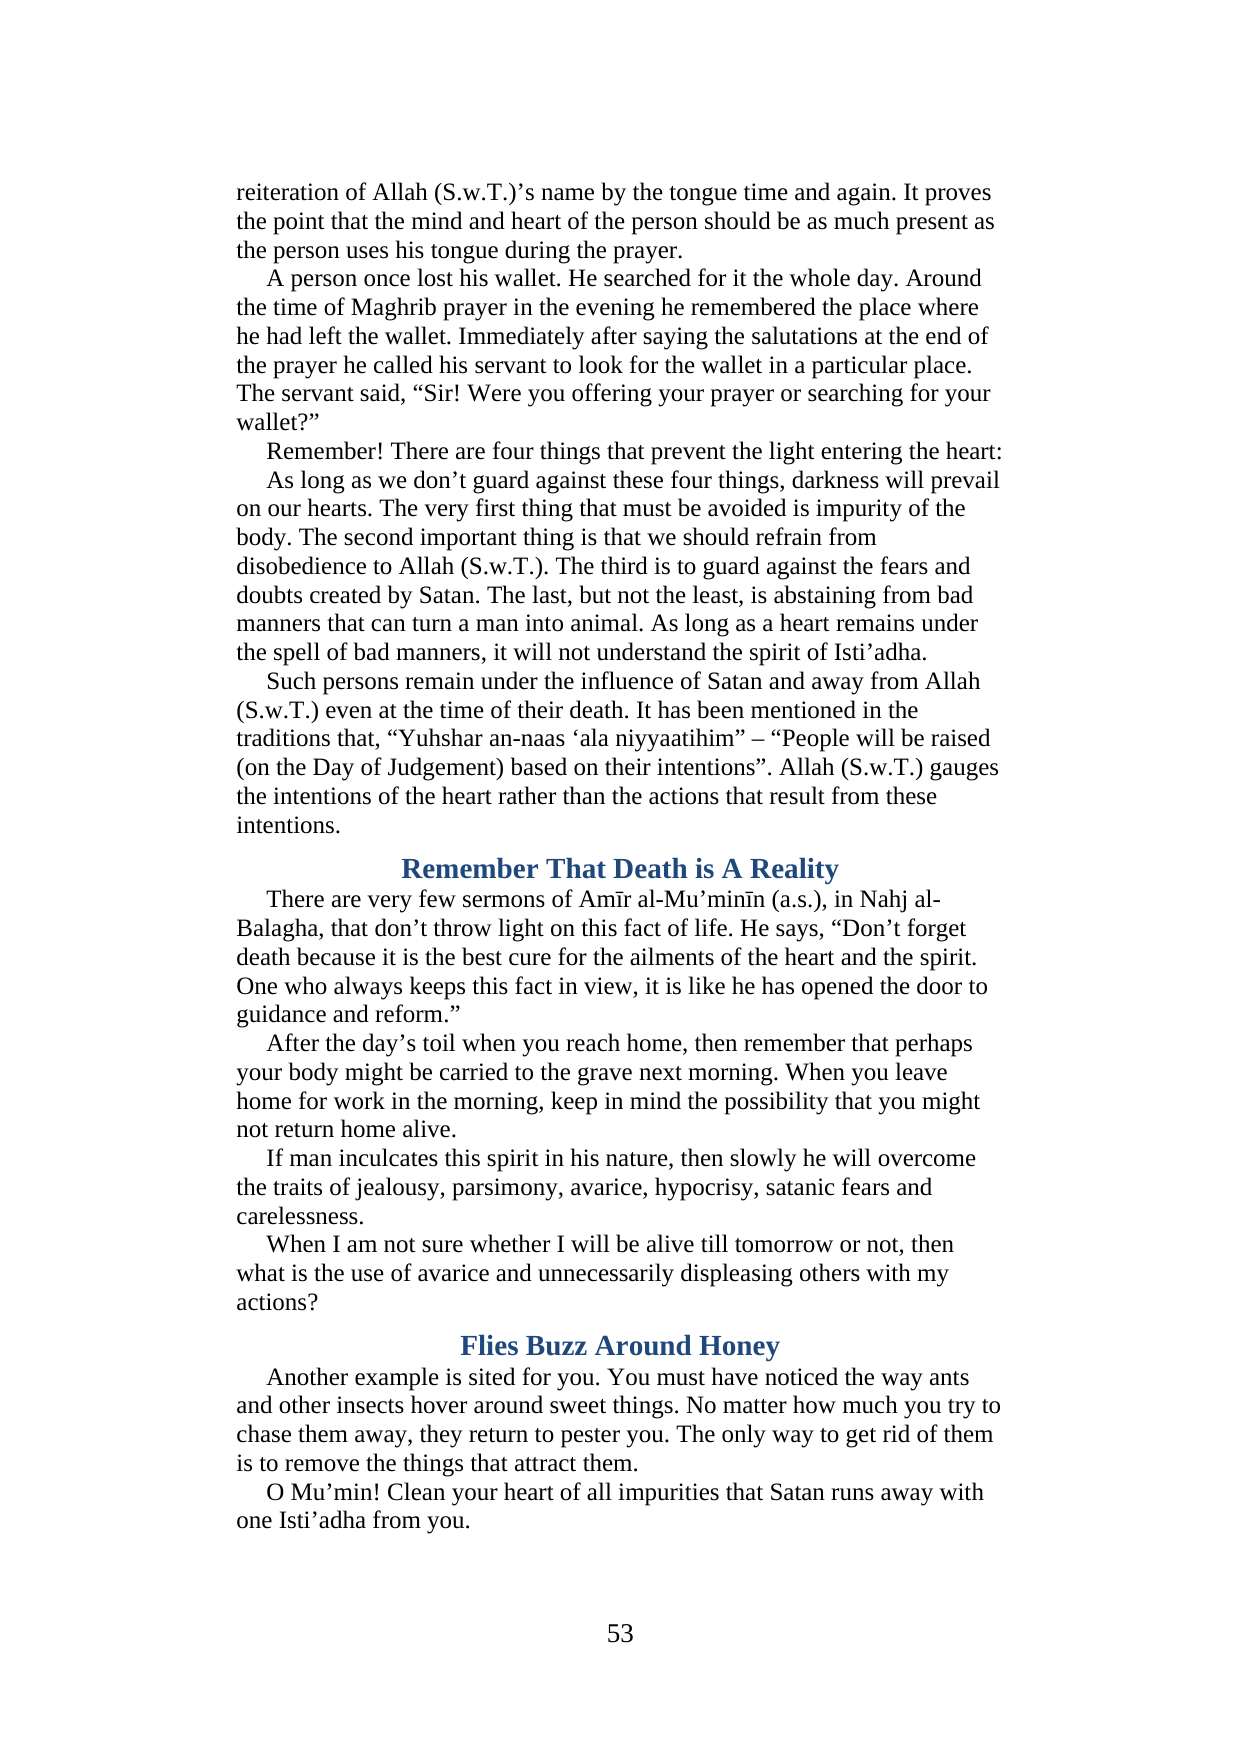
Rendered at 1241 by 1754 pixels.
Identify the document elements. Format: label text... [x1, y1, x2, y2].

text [236, 177, 1004, 263]
text O Mu’min! Clean your heart of all impurities that Satan runs away with one Isti’adha from you. [236, 1477, 1004, 1534]
text As long as we don’t guard against these four things, darkness will prevail on our hearts. The very first thing that must be avoided is impurity of the body. The second important thing is that we should refrain from disobedience to Allah (S.w.T.). The third is to guard against the fears and doubts created by Satan. The last, but not the least, is abstaining from bad manners that can turn a man into animal. As long as a heart remains under the spell of bad manners, it will not understand the spirit of Isti’adha. [236, 465, 1004, 666]
text If man inculcates this spirit in his nature, then slowly he will overcome the traits of jealousy, parsimony, avarice, hypocrisy, satanic fears and carelessness. [236, 1143, 1004, 1229]
text After the day’s toil when you reach home, then remember that perhaps your body might be carried to the grave next morning. When you leave home for work in the morning, keep in mind the possibility that you might not return home alive. [236, 1028, 1004, 1143]
text Remember! There are four things that prevent the light entering the heart: [236, 436, 1004, 465]
text Another example is sited for you. You must have noticed the way ants and other insects hover around sweet things. No matter how much you try to chase them away, they return to pester you. The only way to get rid of them is to remove the things that attract them. [236, 1362, 1004, 1477]
text There are very few sermons of Amīr al-Mu’minīn (a.s.), in Nahj al-Balagha, that don’t throw light on this fact of life. He says, “Don’t forget death because it is the best cure for the ailments of the heart and the spirit. One who always keeps this fact in view, it is like he has opened the door to guidance and reform.” [236, 884, 1004, 1028]
text A person once lost his wallet. He searched for it the whole day. Around the time of Maghrib prayer in the evening he remembered the place where he had left the wallet. Immediately after saying the salutations at the end of the prayer he called his servant to look for the wallet in a particular place. The servant said, “Sir! Were you offering your prayer or searching for your wallet?” [236, 263, 1004, 436]
subtitle Flies Buzz Around Honey [236, 1328, 1004, 1362]
text When I am not sure whether I will be alive till tomorrow or not, then what is the use of avarice and unnecessarily displeasing others with my actions? [236, 1229, 1004, 1316]
subtitle Remember That Death is A Reality [236, 851, 1004, 884]
text Such persons remain under the influence of Satan and away from Allah (S.w.T.) even at the time of their death. It has been mentioned in the traditions that, “Yuhshar an-naas ‘ala niyyaatihim” – “People will be raised (on the Day of Judgement) based on their intentions”. Allah (S.w.T.) gauges the intentions of the heart rather than the actions that result from these intentions. [236, 666, 1004, 838]
